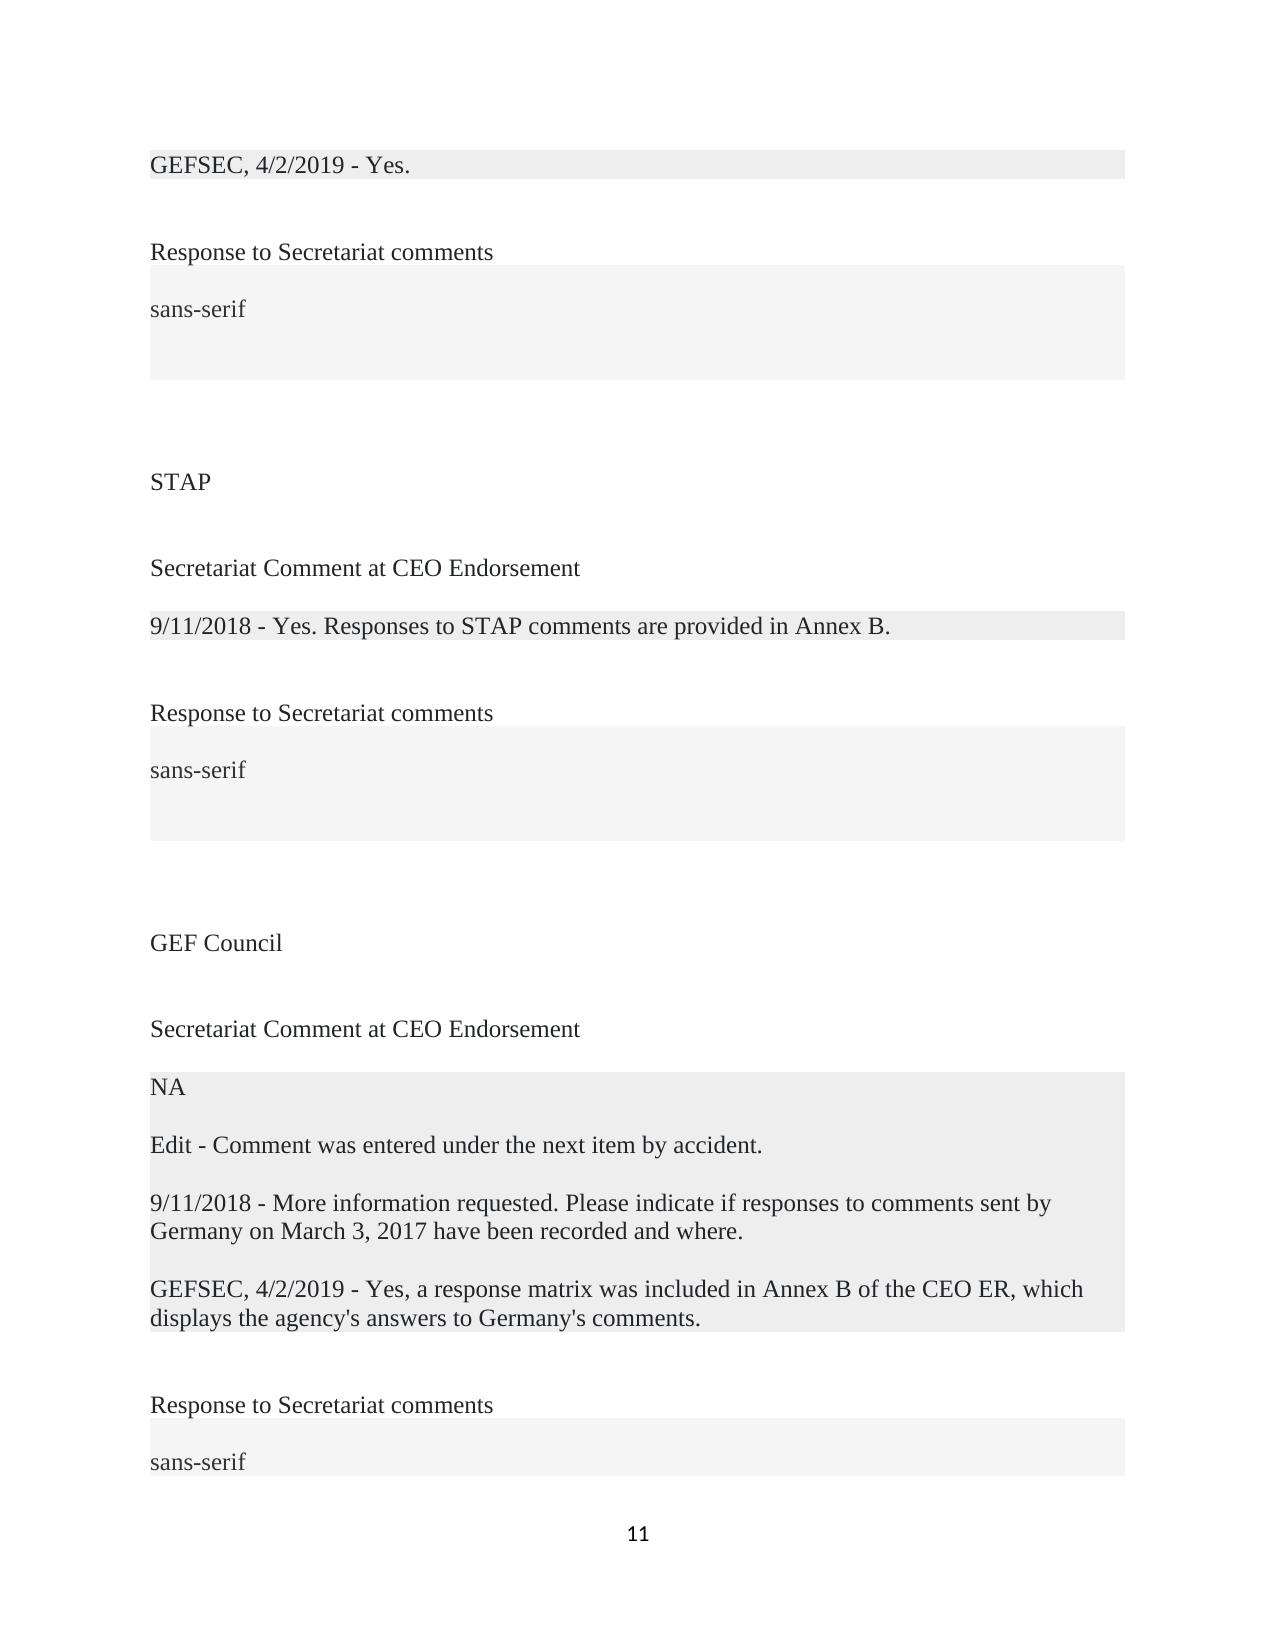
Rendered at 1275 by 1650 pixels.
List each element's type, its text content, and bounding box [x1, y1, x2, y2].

text sans-serif [150, 294, 1125, 323]
text 9/11/2018 - Yes. Responses to STAP comments are provided in Annex B. [150, 611, 1125, 640]
text Response to Secretariat comments [150, 1390, 1125, 1418]
text sans-serif [150, 1447, 1125, 1476]
text GEFSEC, 4/2/2019 - Yes, a response matrix was included in Annex B of the CEO ER, which displays the agency's answers to Germany's comments. [150, 1274, 1125, 1332]
text STAP [150, 467, 1125, 496]
text Response to Secretariat comments [150, 237, 1125, 265]
text Secretariat Comment at CEO Endorsement [150, 1014, 1125, 1043]
text Secretariat Comment at CEO Endorsement [150, 553, 1125, 582]
text Response to Secretariat comments [150, 698, 1125, 726]
text GEFSEC, 4/2/2019 - Yes. [150, 150, 1125, 179]
text GEF Council [150, 928, 1125, 957]
text sans-serif [150, 755, 1125, 784]
text 9/11/2018 - More information requested. Please indicate if responses to comments sent by Germany on March 3, 2017 have been recorded and where. [150, 1188, 1125, 1245]
text NA [150, 1072, 1125, 1101]
text Edit - Comment was entered under the next item by accident. [150, 1130, 1125, 1158]
